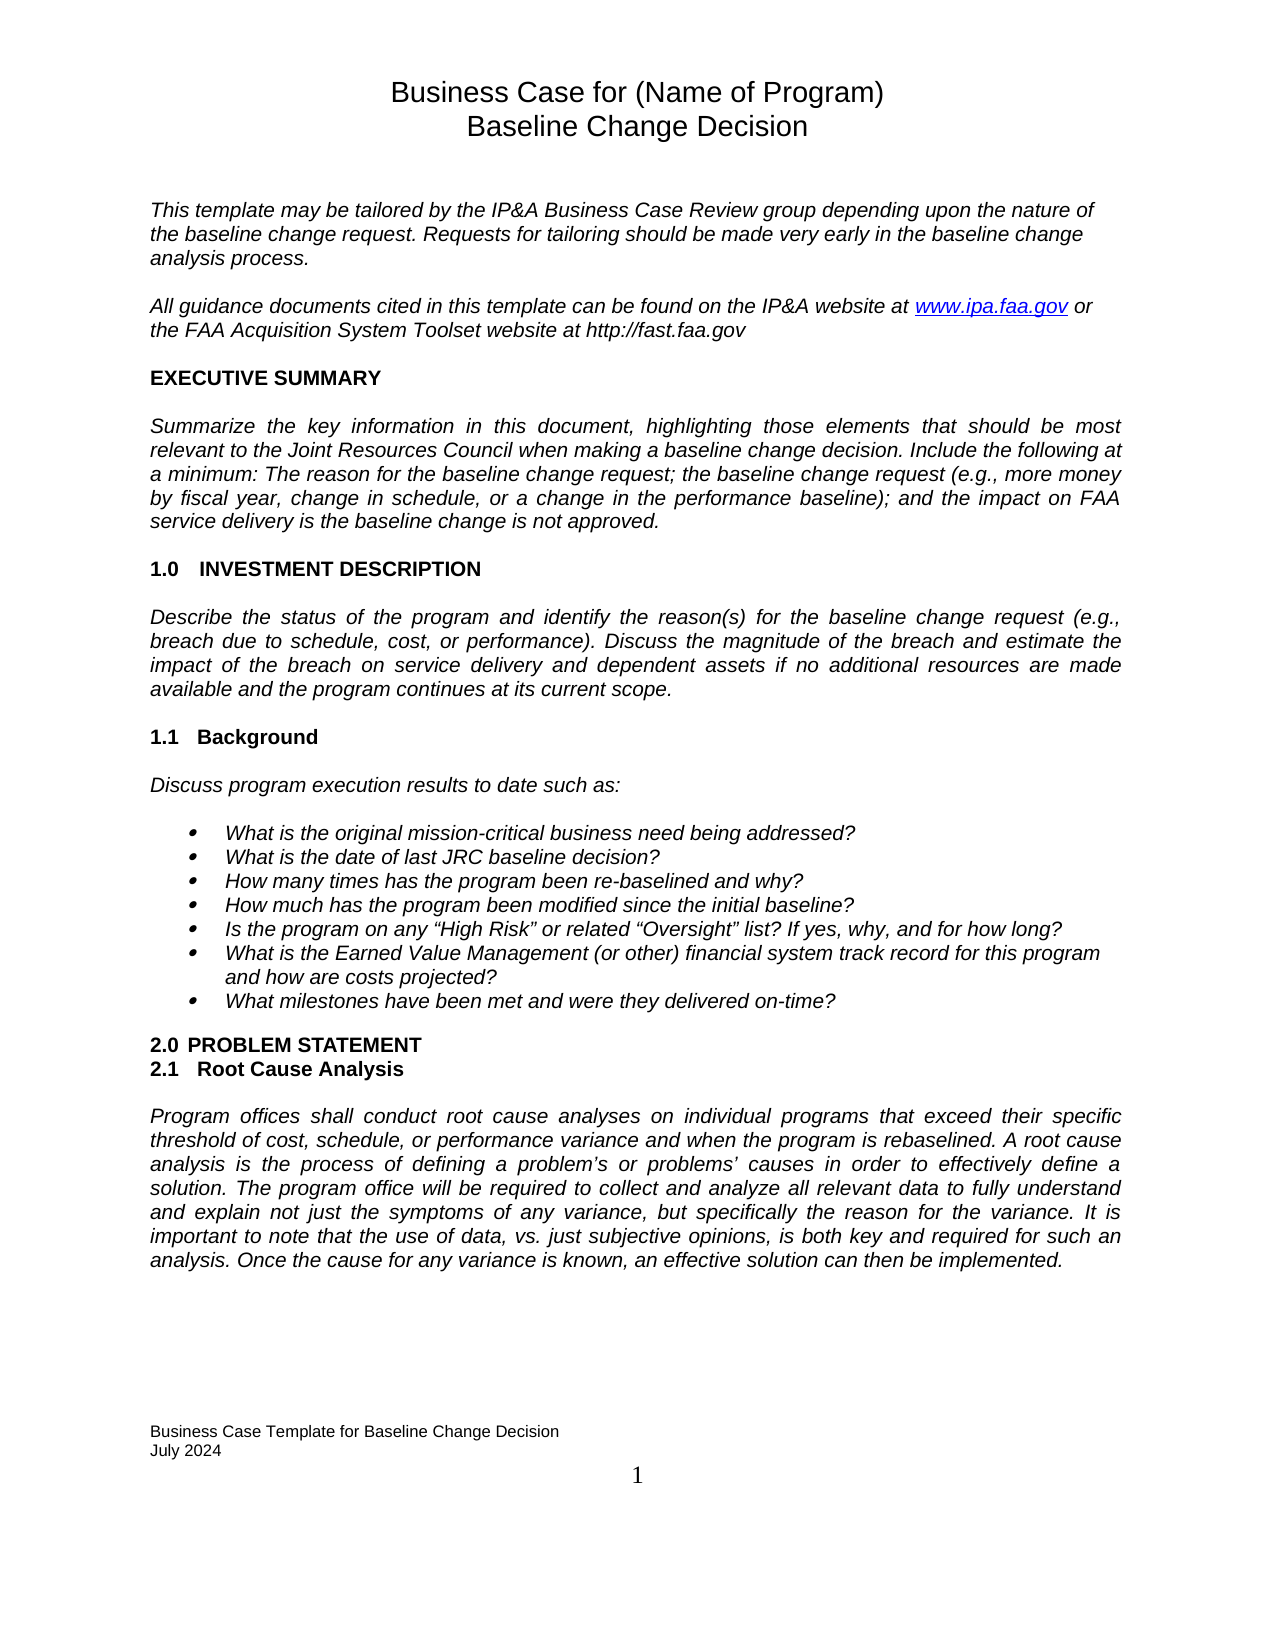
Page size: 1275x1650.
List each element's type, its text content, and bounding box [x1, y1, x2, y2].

list How many times has the program been re-baselined and why? [187, 869, 1125, 893]
text Discuss program execution results to date such as: [150, 773, 1125, 797]
subtitle Problem Statement [150, 1032, 1125, 1056]
list What milestones have been met and were they delivered on-time? [187, 989, 1125, 1013]
list What is the date of last JRC baseline decision? [187, 845, 1125, 869]
list What is the Earned Value Management (or other) financial system track record for this program and how are costs projected? [187, 941, 1125, 989]
text EXECUTIVE SUMMARY [150, 366, 1125, 389]
text All guidance documents cited in this template can be found on the IP&A website at www.ipa.faa.gov or the FAA Acquisition System Toolset website at http://fast.faa.gov [150, 294, 1125, 342]
text Describe the status of the program and identify the reason(s) for the baseline change request (e.g., breach due to schedule, cost, or performance). Discuss the magnitude of the breach and estimate the impact of the breach on service delivery and dependent assets if no additional resources are made available and the program continues at its current scope. [150, 605, 1125, 701]
subtitle Background [150, 725, 1125, 749]
text This template may be tailored by the IP&A Business Case Review group depending upon the nature of the baseline change request. Requests for tailoring should be made very early in the baseline change analysis process. [150, 198, 1125, 270]
list What is the original mission-critical business need being addressed? [187, 821, 1125, 845]
list Is the program on any “High Risk” or related “Oversight” list? If yes, why, and for how long? [187, 917, 1125, 941]
text Summarize the key information in this document, highlighting those elements that should be most relevant to the Joint Resources Council when making a baseline change decision. Include the following at a minimum: The reason for the baseline change request; the baseline change request (e.g., more money by fiscal year, change in schedule, or a change in the performance baseline); and the impact on FAA service delivery is the baseline change is not approved. [150, 413, 1125, 533]
list How much has the program been modified since the initial baseline? [187, 893, 1125, 917]
subtitle INVESTMENT DESCRIPTION [150, 557, 1125, 581]
subtitle Root Cause Analysis [150, 1056, 1125, 1080]
text Program offices shall conduct root cause analyses on individual programs that exceed their specific threshold of cost, schedule, or performance variance and when the program is rebaselined. A root cause analysis is the process of defining a problem’s or problems’ causes in order to effectively define a solution. The program office will be required to collect and analyze all relevant data to fully understand and explain not just the symptoms of any variance, but specifically the reason for the variance. It is important to note that the use of data, vs. just subjective opinions, is both key and required for such an analysis. Once the cause for any variance is known, an effective solution can then be implemented. [150, 1104, 1125, 1272]
